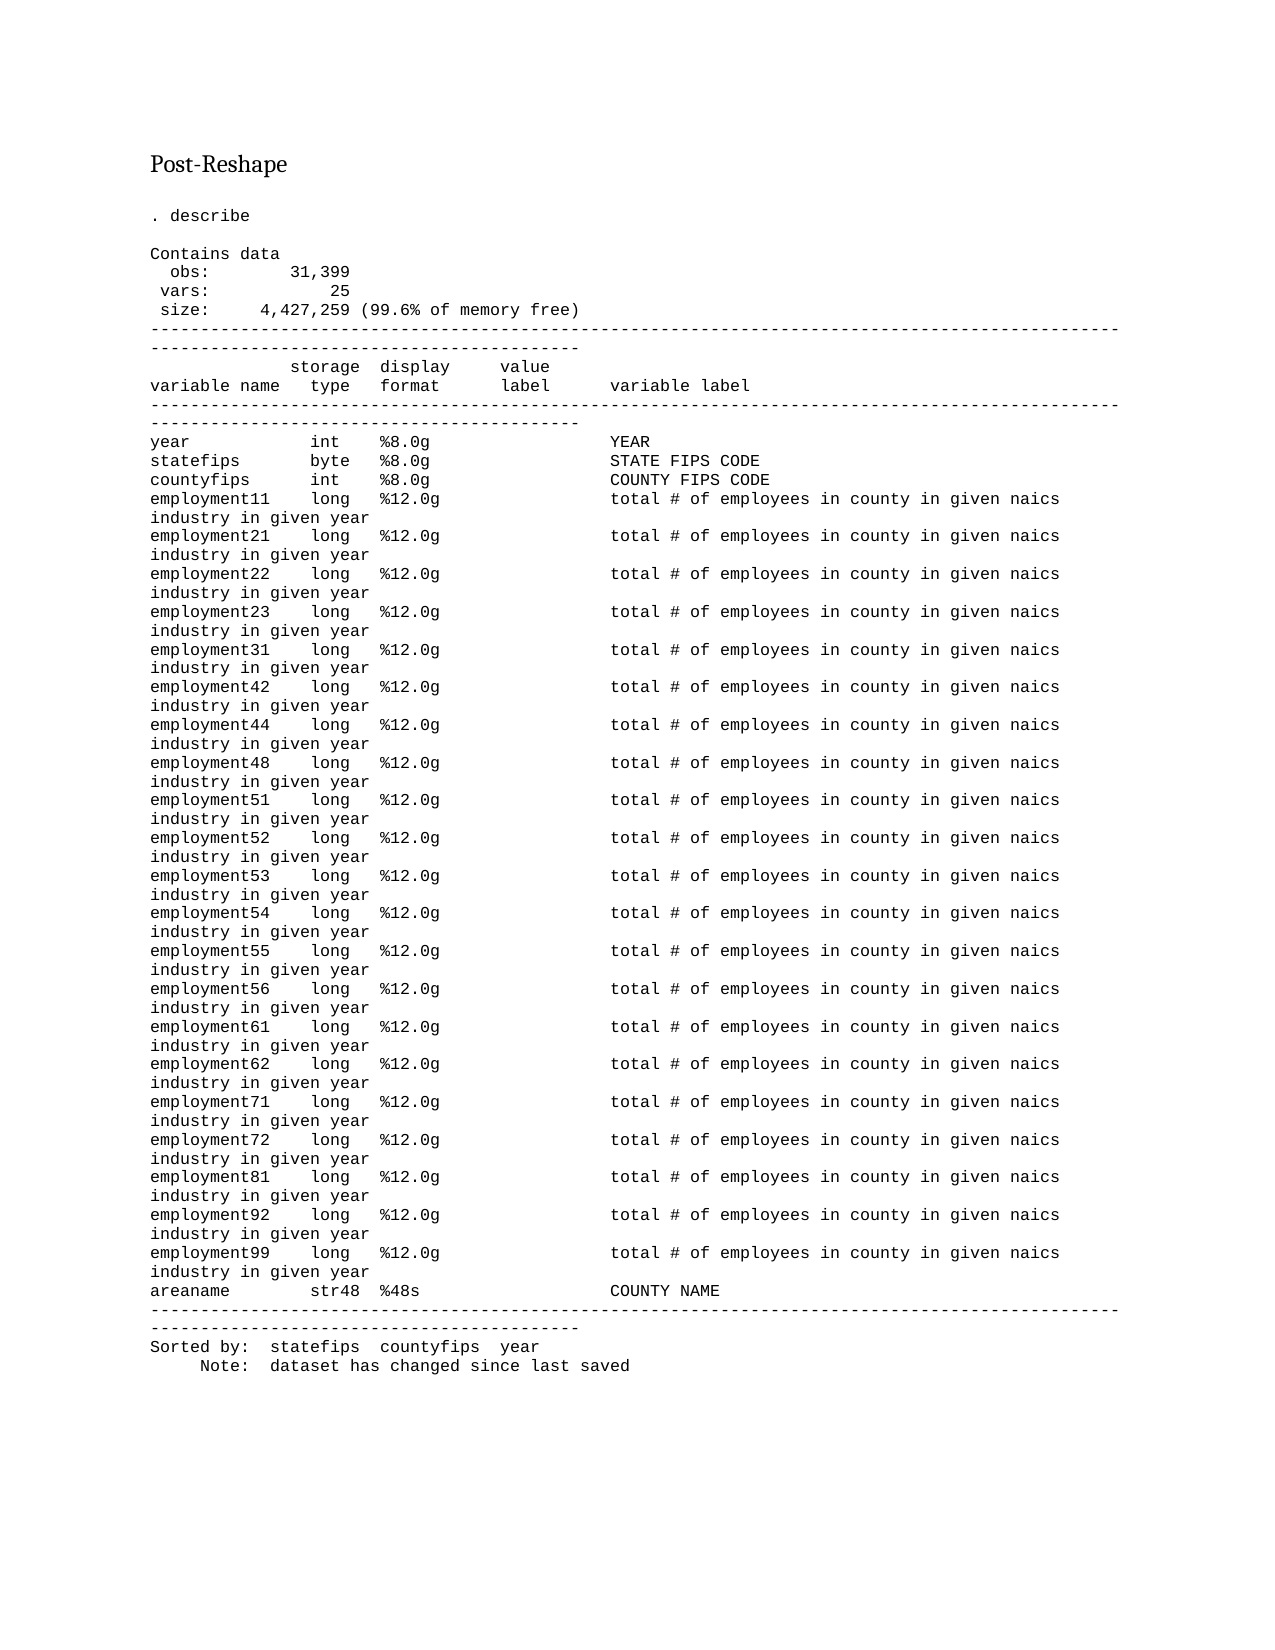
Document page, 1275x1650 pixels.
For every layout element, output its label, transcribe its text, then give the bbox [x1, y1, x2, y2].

text employment21 long %12.0g total # of employees in county in given naics industry in given year [150, 528, 1125, 566]
text year int %8.0g YEAR [150, 434, 1125, 453]
text Sorted by: statefips countyfips year [150, 1339, 1125, 1358]
text employment11 long %12.0g total # of employees in county in given naics industry in given year [150, 490, 1125, 528]
text employment99 long %12.0g total # of employees in county in given naics industry in given year [150, 1244, 1125, 1282]
text storage display value [150, 358, 1125, 377]
text employment81 long %12.0g total # of employees in county in given naics industry in given year [150, 1169, 1125, 1207]
text -------------------------------------------------------------------------------------------------------------------------------------------- [150, 321, 1125, 358]
text areaname str48 %48s COUNTY NAME [150, 1282, 1125, 1301]
text size: 4,427,259 (99.6% of memory free) [150, 302, 1125, 321]
text Contains data [150, 245, 1125, 264]
text employment62 long %12.0g total # of employees in county in given naics industry in given year [150, 1056, 1125, 1094]
text employment56 long %12.0g total # of employees in county in given naics industry in given year [150, 981, 1125, 1018]
text employment71 long %12.0g total # of employees in county in given naics industry in given year [150, 1094, 1125, 1131]
text variable name type format label variable label [150, 377, 1125, 396]
text Post-Reshape [150, 150, 1125, 179]
text employment53 long %12.0g total # of employees in county in given naics industry in given year [150, 867, 1125, 905]
text -------------------------------------------------------------------------------------------------------------------------------------------- [150, 396, 1125, 434]
text employment48 long %12.0g total # of employees in county in given naics industry in given year [150, 754, 1125, 792]
text employment52 long %12.0g total # of employees in county in given naics industry in given year [150, 830, 1125, 867]
text countyfips int %8.0g COUNTY FIPS CODE [150, 471, 1125, 490]
text vars: 25 [150, 283, 1125, 302]
text employment92 long %12.0g total # of employees in county in given naics industry in given year [150, 1207, 1125, 1244]
text -------------------------------------------------------------------------------------------------------------------------------------------- [150, 1301, 1125, 1339]
text statefips byte %8.0g STATE FIPS CODE [150, 453, 1125, 471]
text . describe [150, 207, 1125, 226]
text employment44 long %12.0g total # of employees in county in given naics industry in given year [150, 717, 1125, 754]
text employment55 long %12.0g total # of employees in county in given naics industry in given year [150, 943, 1125, 981]
text employment51 long %12.0g total # of employees in county in given naics industry in given year [150, 792, 1125, 830]
text employment22 long %12.0g total # of employees in county in given naics industry in given year [150, 566, 1125, 603]
text employment54 long %12.0g total # of employees in county in given naics industry in given year [150, 905, 1125, 943]
text obs: 31,399 [150, 264, 1125, 283]
text employment42 long %12.0g total # of employees in county in given naics industry in given year [150, 679, 1125, 717]
text employment61 long %12.0g total # of employees in county in given naics industry in given year [150, 1018, 1125, 1056]
text employment23 long %12.0g total # of employees in county in given naics industry in given year [150, 603, 1125, 641]
text Note: dataset has changed since last saved [150, 1358, 1125, 1376]
text employment72 long %12.0g total # of employees in county in given naics industry in given year [150, 1131, 1125, 1169]
text employment31 long %12.0g total # of employees in county in given naics industry in given year [150, 641, 1125, 679]
